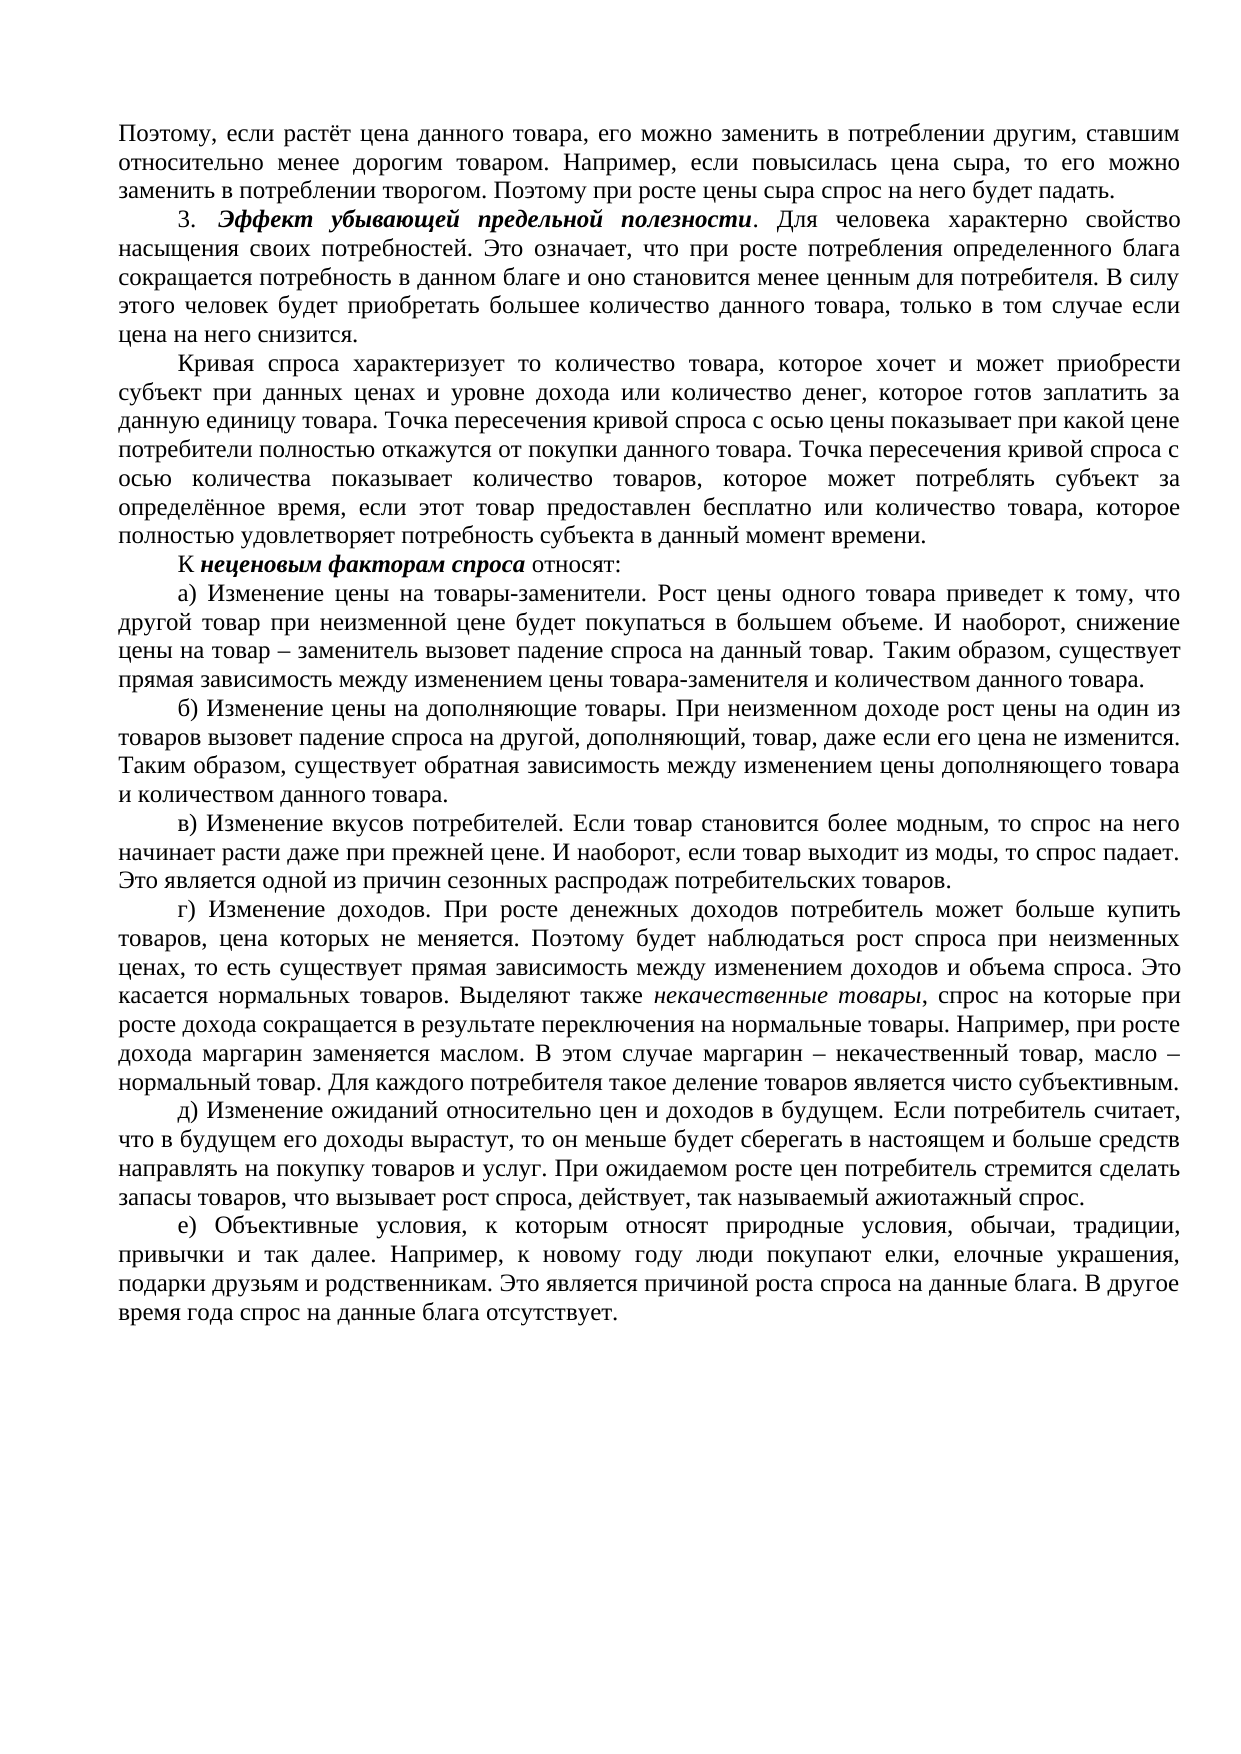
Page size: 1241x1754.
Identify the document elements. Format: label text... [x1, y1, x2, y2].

text а) Изменение цены на товары-заменители. Рост цены одного товара приведет к тому, что другой товар при неизменной цене будет покупаться в большем объеме. И наоборот, снижение цены на товар – заменитель вызовет падение спроса на данный товар. Таким образом, существует прямая зависимость между изменением цены товара-заменителя и количеством данного товара. [118, 578, 1181, 693]
text е) Объективные условия, к которым относят природные условия, обычаи, традиции, привычки и так далее. Например, к новому году люди покупают елки, елочные украшения, подарки друзьям и родственникам. Это является причиной роста спроса на данные блага. В другое время года спрос на данные блага отсутствует. [118, 1211, 1181, 1326]
text б) Изменение цены на дополняющие товары. При неизменном доходе рост цены на один из товаров вызовет падение спроса на другой, дополняющий, товар, даже если его цена не изменится. Таким образом, существует обратная зависимость между изменением цены дополняющего товара и количеством данного товара. [118, 693, 1181, 808]
text в) Изменение вкусов потребителей. Если товар становится более модным, то спрос на него начинает расти даже при прежней цене. И наоборот, если товар выходит из моды, то спрос падает. Это является одной из причин сезонных распродаж потребительских товаров. [118, 808, 1181, 894]
text К неценовым факторам спроса относят: [118, 549, 1181, 578]
text г) Изменение доходов. При росте денежных доходов потребитель может больше купить товаров, цена которых не меняется. Поэтому будет наблюдаться рост спроса при неизменных ценах, то есть существует прямая зависимость между изменением доходов и объема спроса. Это касается нормальных товаров. Выделяют также некачественные товары, спрос на которые при росте дохода сокращается в результате переключения на нормальные товары. Например, при росте дохода маргарин заменяется маслом. В этом случае маргарин – некачественный товар, масло – нормальный товар. Для каждого потребителя такое деление товаров является чисто субъективным. [118, 894, 1181, 1096]
list Эффект убывающей предельной полезности. Для человека характерно свойство насыщения своих потребностей. Это означает, что при росте потребления определенного блага сокращается потребность в данном благе и оно становится менее ценным для потребителя. В силу этого человек будет приобретать большее количество данного товара, только в том случае если цена на него снизится. [118, 204, 1181, 348]
text д) Изменение ожиданий относительно цен и доходов в будущем. Если потребитель считает, что в будущем его доходы вырастут, то он меньше будет сберегать в настоящем и больше средств направлять на покупку товаров и услуг. При ожидаемом росте цен потребитель стремится сделать запасы товаров, что вызывает рост спроса, действует, так называемый ажиотажный спрос. [118, 1096, 1181, 1211]
text Кривая спроса характеризует то количество товара, которое хочет и может приобрести субъект при данных ценах и уровне дохода или количество денег, которое готов заплатить за данную единицу товара. Точка пересечения кривой спроса с осью цены показывает при какой цене потребители полностью откажутся от покупки данного товара. Точка пересечения кривой спроса с осью количества показывает количество товаров, которое может потреблять субъект за определённое время, если этот товар предоставлен бесплатно или количество товара, которое полностью удовлетворяет потребность субъекта в данный момент времени. [118, 348, 1181, 549]
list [118, 118, 1181, 204]
